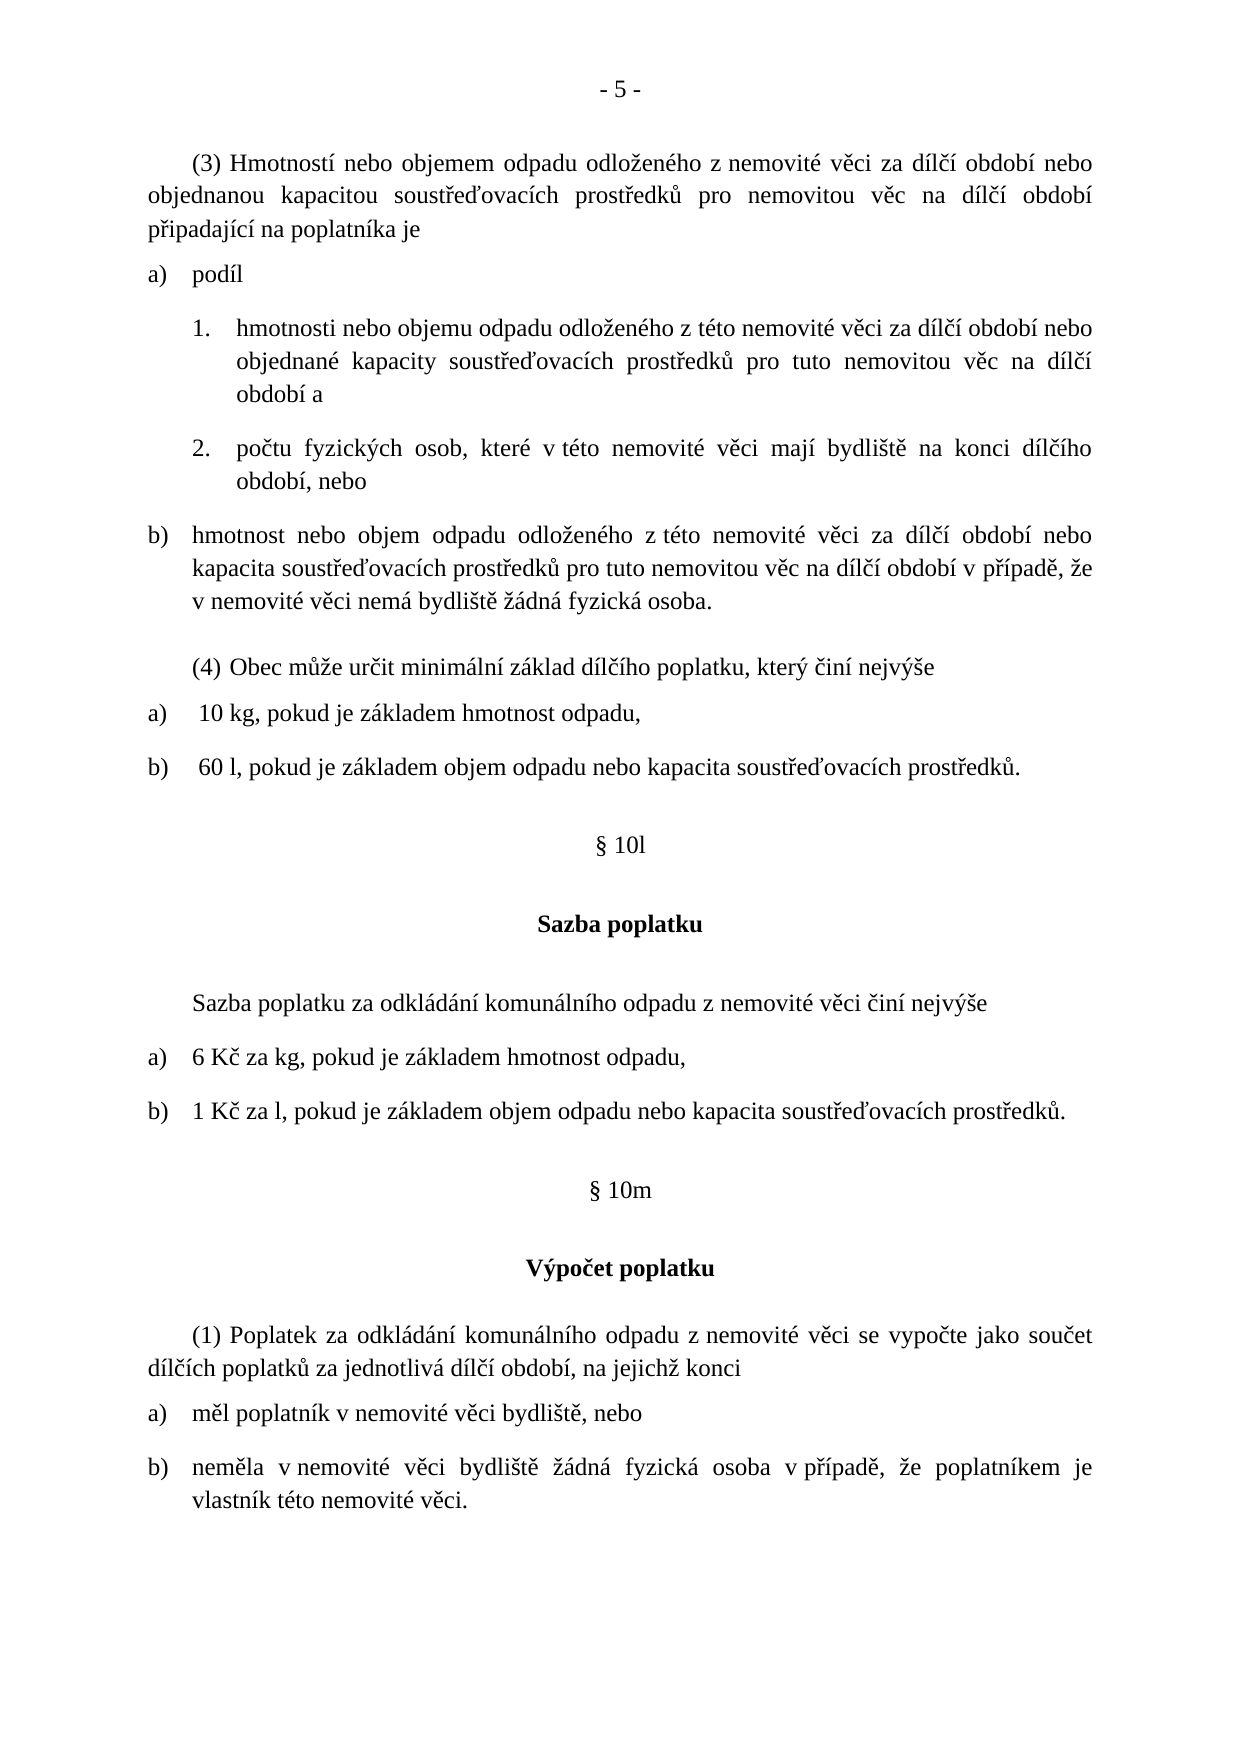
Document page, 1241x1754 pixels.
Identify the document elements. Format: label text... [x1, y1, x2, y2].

text 10 kg, pokud je základem hmotnost odpadu, [148, 698, 1093, 726]
text hmotnost nebo objem odpadu odloženého z této nemovité věci za dílčí období nebo kapacita soustřeďovacích prostředků pro tuto nemovitou věc na dílčí období v případě, že v nemovité věci nemá bydliště žádná fyzická osoba. [148, 520, 1093, 614]
text měl poplatník v nemovité věci bydliště, nebo [148, 1398, 1093, 1427]
text neměla v nemovité věci bydliště žádná fyzická osoba v případě, že poplatníkem je vlastník této nemovité věci. [148, 1452, 1093, 1514]
text podíl [148, 259, 1093, 288]
list 1 Kč za l, pokud je základem objem odpadu nebo kapacita soustřeďovacích prostředků. [148, 1096, 1093, 1124]
text počtu fyzických osob, které v této nemovité věci mají bydliště na konci dílčího období, nebo [192, 433, 1093, 495]
text Hmotností nebo objemem odpadu odloženého z nemovité věci za dílčí období nebo objednanou kapacitou soustřeďovacích prostředků pro nemovitou věc na dílčí období připadající na poplatníka je [148, 148, 1093, 242]
text Sazba poplatku za odkládání komunálního odpadu z nemovité věci činí nejvýše [148, 988, 1093, 1017]
text hmotnosti nebo objemu odpadu odloženého z této nemovité věci za dílčí období nebo objednané kapacity soustřeďovacích prostředků pro tuto nemovitou věc na dílčí období a [192, 313, 1093, 408]
text Sazba poplatku [148, 909, 1093, 938]
text § 10l [148, 830, 1093, 859]
text 60 l, pokud je základem objem odpadu nebo kapacita soustřeďovacích prostředků. [148, 752, 1093, 780]
text § 10m [148, 1175, 1093, 1203]
list Poplatek za odkládání komunálního odpadu z nemovité věci se vypočte jako součet dílčích poplatků za jednotlivá dílčí období, na jejichž konci [148, 1320, 1093, 1382]
text Výpočet poplatku [148, 1253, 1093, 1282]
text Obec může určit minimální základ dílčího poplatku, který činí nejvýše [148, 652, 1093, 681]
list 6 Kč za kg, pokud je základem hmotnost odpadu, [148, 1042, 1093, 1071]
